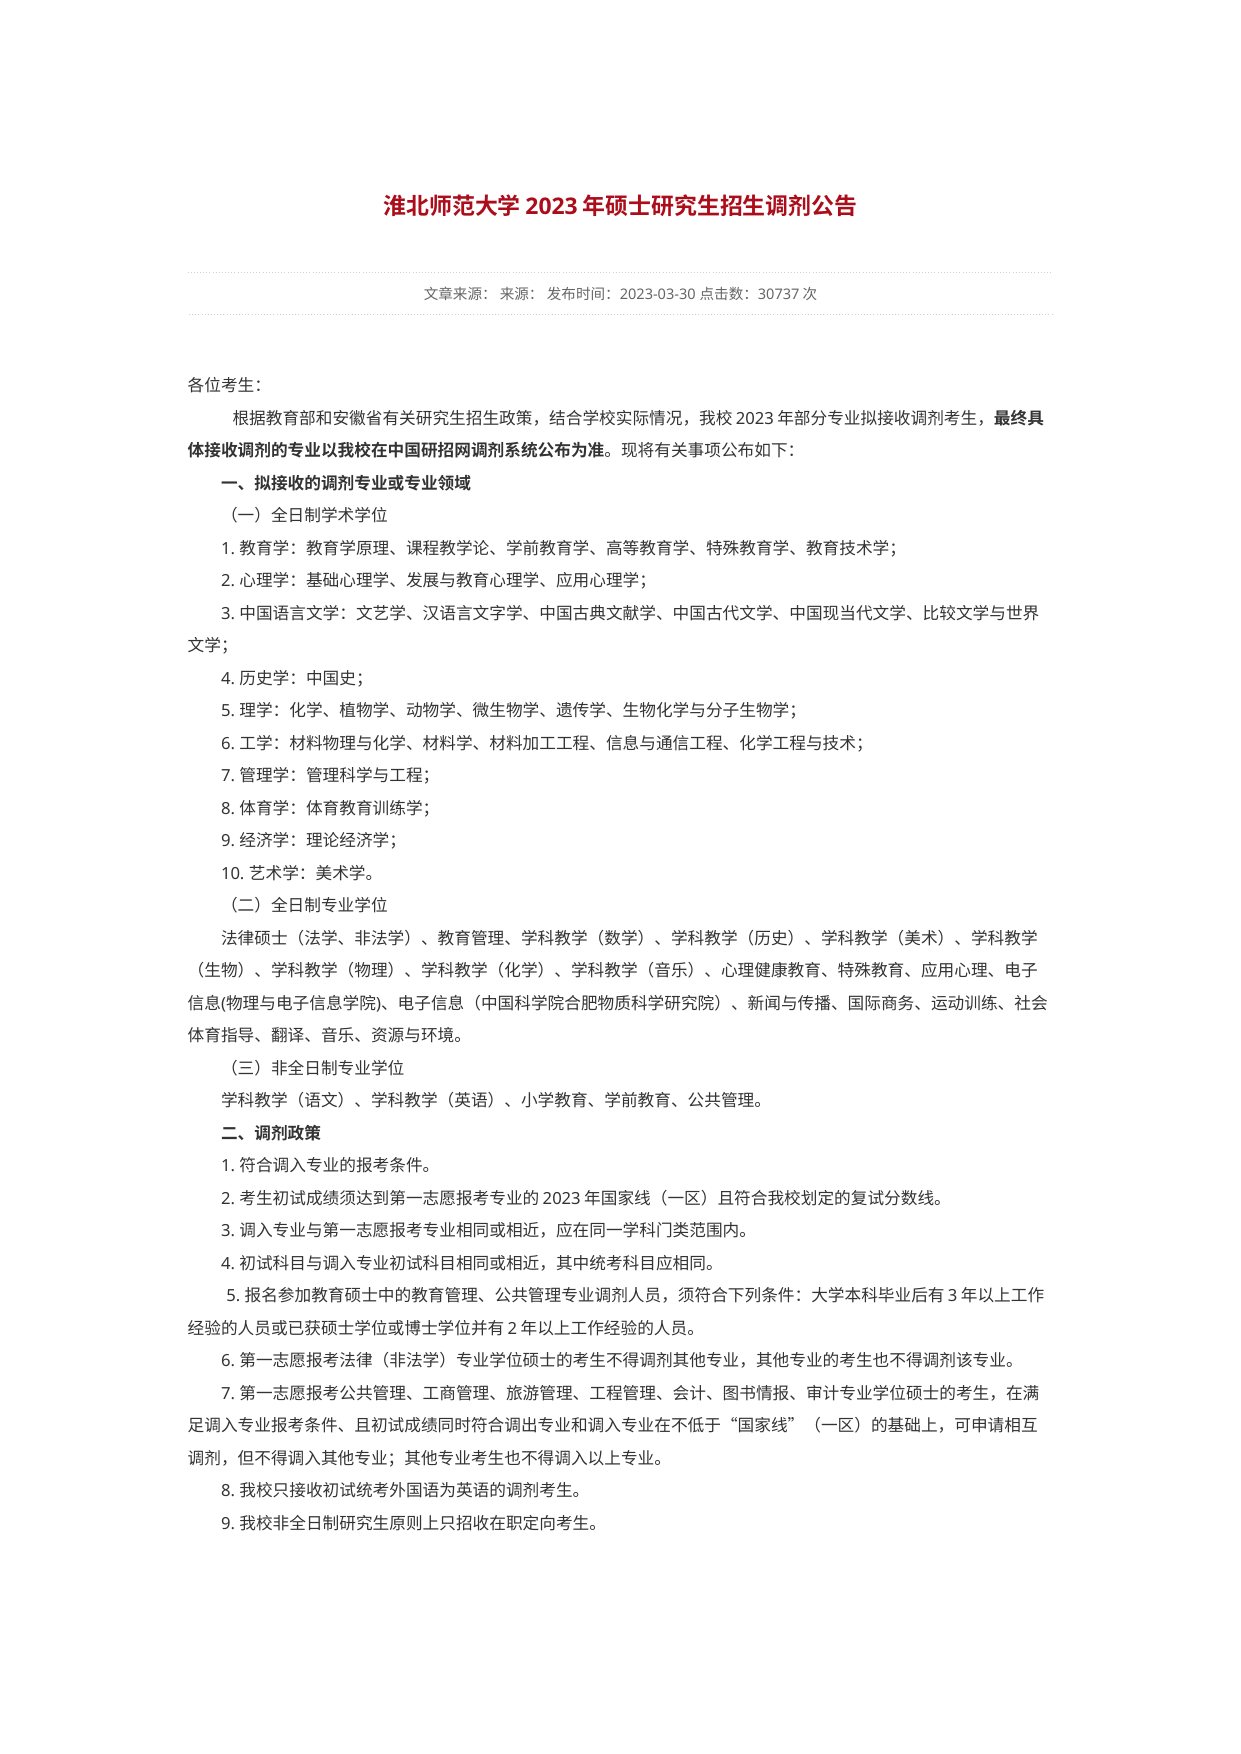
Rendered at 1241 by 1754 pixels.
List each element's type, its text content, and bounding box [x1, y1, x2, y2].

text 各位考生： [187, 368, 1053, 401]
text 8. 我校只接收初试统考外国语为英语的调剂考生。 [187, 1473, 1053, 1506]
text 法律硕士（法学、非法学）、教育管理、学科教学（数学）、学科教学（历史）、学科教学（美术）、学科教学（生物）、学科教学（物理）、学科教学（化学）、学科教学（音乐）、心理健康教育、特殊教育、应用心理、电子信息(物理与电子信息学院)、电子信息（中国科学院合肥物质科学研究院）、新闻与传播、国际商务、运动训练、社会体育指导、翻译、音乐、资源与环境。 [187, 921, 1053, 1051]
text 6. 工学：材料物理与化学、材料学、材料加工工程、信息与通信工程、化学工程与技术； [187, 726, 1053, 758]
text 4. 历史学：中国史； [187, 661, 1053, 693]
text 学科教学（语文）、学科教学（英语）、小学教育、学前教育、公共管理。 [187, 1083, 1053, 1116]
text 3. 调入专业与第一志愿报考专业相同或相近，应在同一学科门类范围内。 [187, 1213, 1053, 1246]
text （一）全日制学术学位 [187, 498, 1053, 531]
text 8. 体育学：体育教育训练学； [187, 791, 1053, 823]
text 2. 考生初试成绩须达到第一志愿报考专业的2023年国家线（一区）且符合我校划定的复试分数线。 [187, 1181, 1053, 1213]
text 3. 中国语言文学：文艺学、汉语言文字学、中国古典文献学、中国古代文学、中国现当代文学、比较文学与世界文学； [187, 596, 1053, 661]
text 根据教育部和安徽省有关研究生招生政策，结合学校实际情况，我校2023年部分专业拟接收调剂考生，最终具体接收调剂的专业以我校在中国研招网调剂系统公布为准。现将有关事项公布如下： [187, 401, 1053, 466]
text （三）非全日制专业学位 [187, 1051, 1053, 1083]
text 4. 初试科目与调入专业初试科目相同或相近，其中统考科目应相同。 [187, 1246, 1053, 1278]
text 2. 心理学：基础心理学、发展与教育心理学、应用心理学； [187, 563, 1053, 596]
text 9. 经济学：理论经济学； [187, 823, 1053, 856]
text 6. 第一志愿报考法律（非法学）专业学位硕士的考生不得调剂其他专业，其他专业的考生也不得调剂该专业。 [187, 1343, 1053, 1376]
text 7. 管理学：管理科学与工程； [187, 758, 1053, 791]
text （二）全日制专业学位 [187, 888, 1053, 921]
text 一、拟接收的调剂专业或专业领域 [187, 466, 1053, 498]
text 5. 理学：化学、植物学、动物学、微生物学、遗传学、生物化学与分子生物学； [187, 693, 1053, 726]
subtitle 淮北师范大学2023年硕士研究生招生调剂公告 [187, 172, 1053, 237]
text 文章来源： 来源： 发布时间：2023-03-30 点击数：30737次 [187, 272, 1053, 315]
text 7. 第一志愿报考公共管理、工商管理、旅游管理、工程管理、会计、图书情报、审计专业学位硕士的考生，在满足调入专业报考条件、且初试成绩同时符合调出专业和调入专业在不低于“国家线”（一区）的基础上，可申请相互调剂，但不得调入其他专业；其他专业考生也不得调入以上专业。 [187, 1376, 1053, 1473]
text 1. 符合调入专业的报考条件。 [187, 1148, 1053, 1181]
text 二、调剂政策 [187, 1116, 1053, 1148]
text 1. 教育学：教育学原理、课程教学论、学前教育学、高等教育学、特殊教育学、教育技术学； [187, 531, 1053, 563]
text 10. 艺术学：美术学。 [187, 856, 1053, 888]
text 5. 报名参加教育硕士中的教育管理、公共管理专业调剂人员，须符合下列条件：大学本科毕业后有3年以上工作经验的人员或已获硕士学位或博士学位并有2年以上工作经验的人员。 [187, 1278, 1053, 1343]
text 9. 我校非全日制研究生原则上只招收在职定向考生。 [187, 1506, 1053, 1538]
